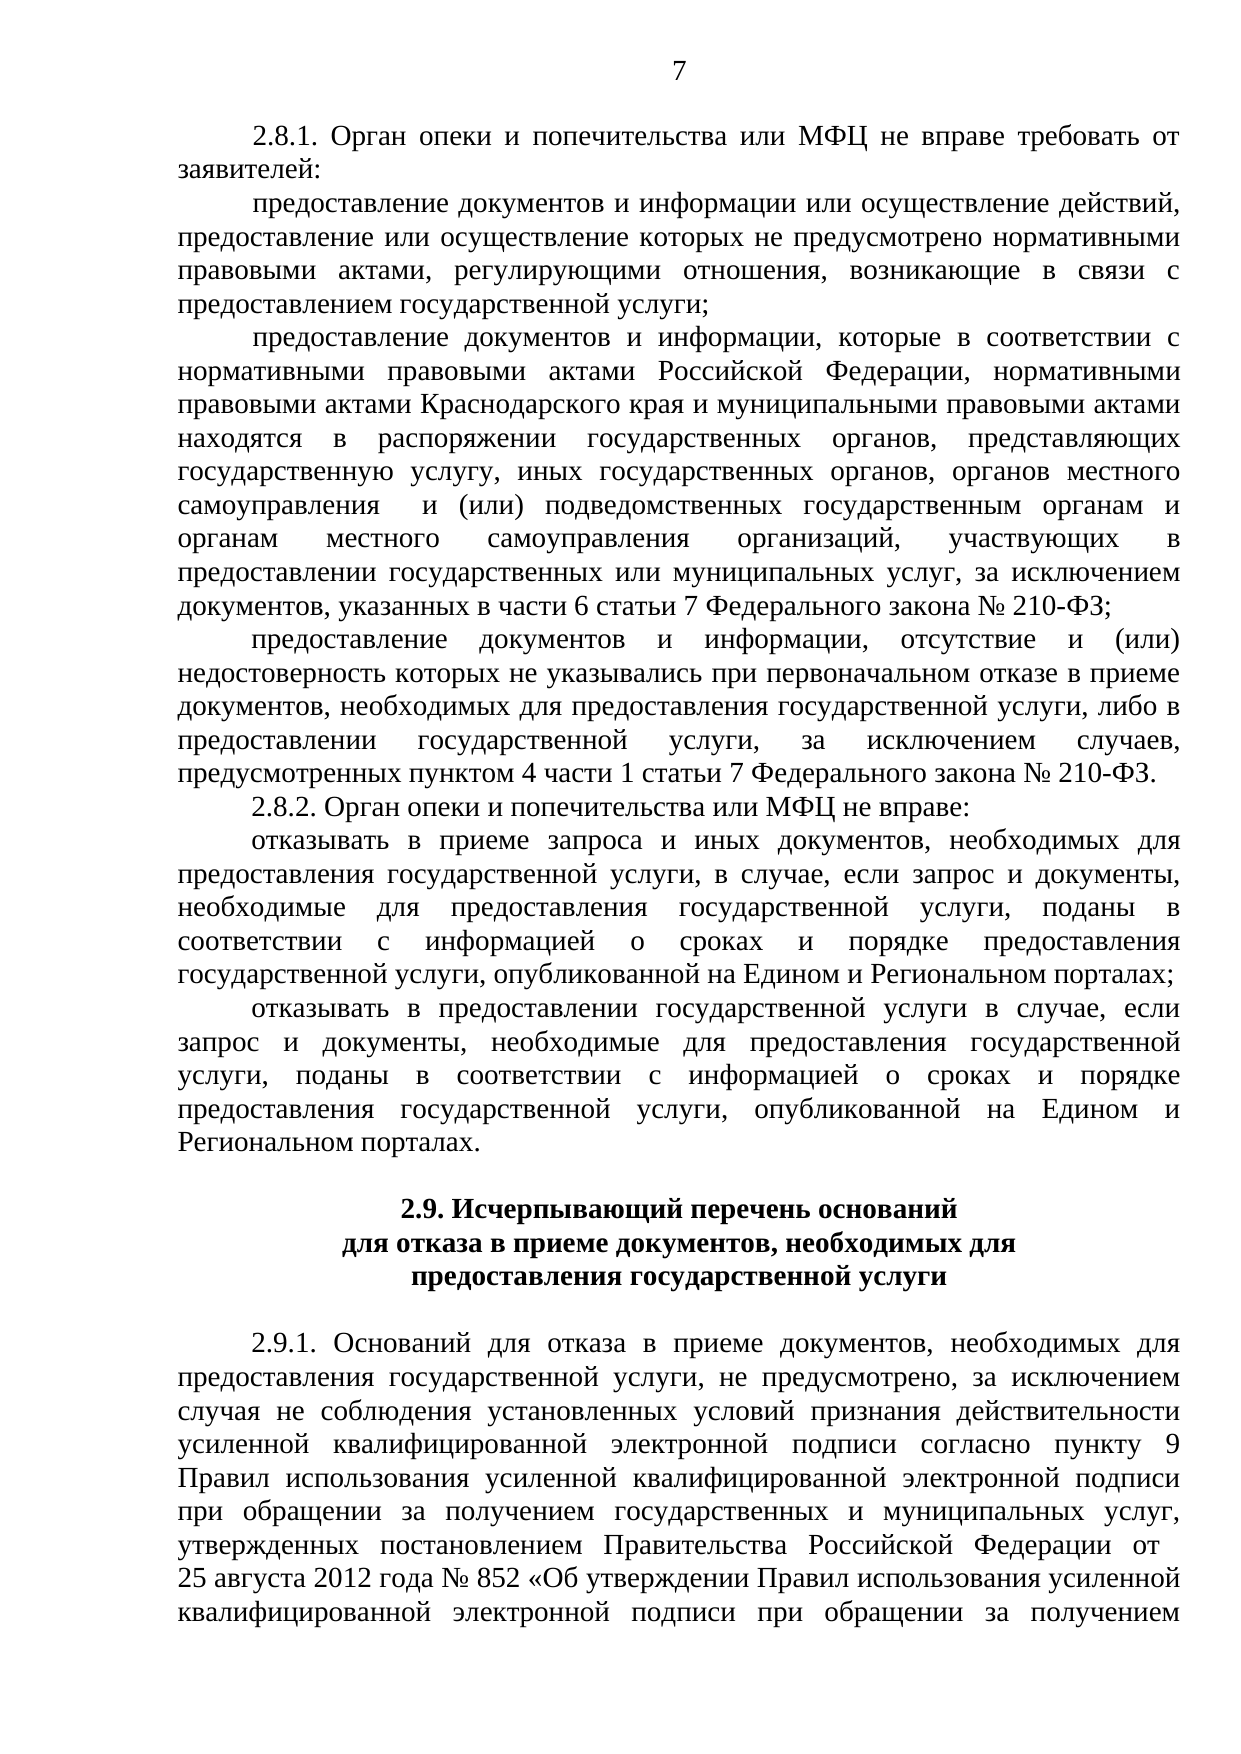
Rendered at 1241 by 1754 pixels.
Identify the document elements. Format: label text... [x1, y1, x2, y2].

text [177, 1326, 1181, 1627]
text предоставление документов и информации или осуществление действий, предоставление или осуществление которых не предусмотрено нормативными правовыми актами, регулирующими отношения, возникающие в связи с предоставлением государственной услуги; [177, 185, 1181, 319]
text отказывать в приеме запроса и иных документов, необходимых для предоставления государственной услуги, в случае, если запрос и документы, необходимые для предоставления государственной услуги, поданы в соответствии с информацией о сроках и порядке предоставления государственной услуги, опубликованной на Едином и Региональном порталах; [177, 822, 1181, 990]
text предоставление документов и информации, отсутствие и (или) недостоверность которых не указывались при первоначальном отказе в приеме документов, необходимых для предоставления государственной услуги, либо в предоставлении государственной услуги, за исключением случаев, предусмотренных пунктом 4 части 1 статьи 7 Федерального закона № 210-ФЗ. [177, 621, 1181, 789]
text 2.9. Исчерпывающий перечень оснований [177, 1191, 1181, 1225]
text предоставление документов и информации, которые в соответствии с нормативными правовыми актами Российской Федерации, нормативными правовыми актами Краснодарского края и муниципальными правовыми актами находятся в распоряжении государственных органов, представляющих государственную услугу, иных государственных органов, органов местного самоуправления и (или) подведомственных государственным органам и органам местного самоуправления организаций, участвующих в предоставлении государственных или муниципальных услуг, за исключением документов, указанных в части 6 статьи 7 Федерального закона № 210-ФЗ; [177, 319, 1181, 621]
text предоставления государственной услуги [177, 1258, 1181, 1292]
text отказывать в предоставлении государственной услуги в случае, если запрос и документы, необходимые для предоставления государственной услуги, поданы в соответствии с информацией о сроках и порядке предоставления государственной услуги, опубликованной на Едином и Региональном порталах. [177, 990, 1181, 1158]
text 2.8.2. Орган опеки и попечительства или МФЦ не вправе: [177, 789, 1181, 822]
text для отказа в приеме документов, необходимых для [177, 1225, 1181, 1258]
text 2.8.1. Орган опеки и попечительства или МФЦ не вправе требовать от заявителей: [177, 118, 1181, 185]
